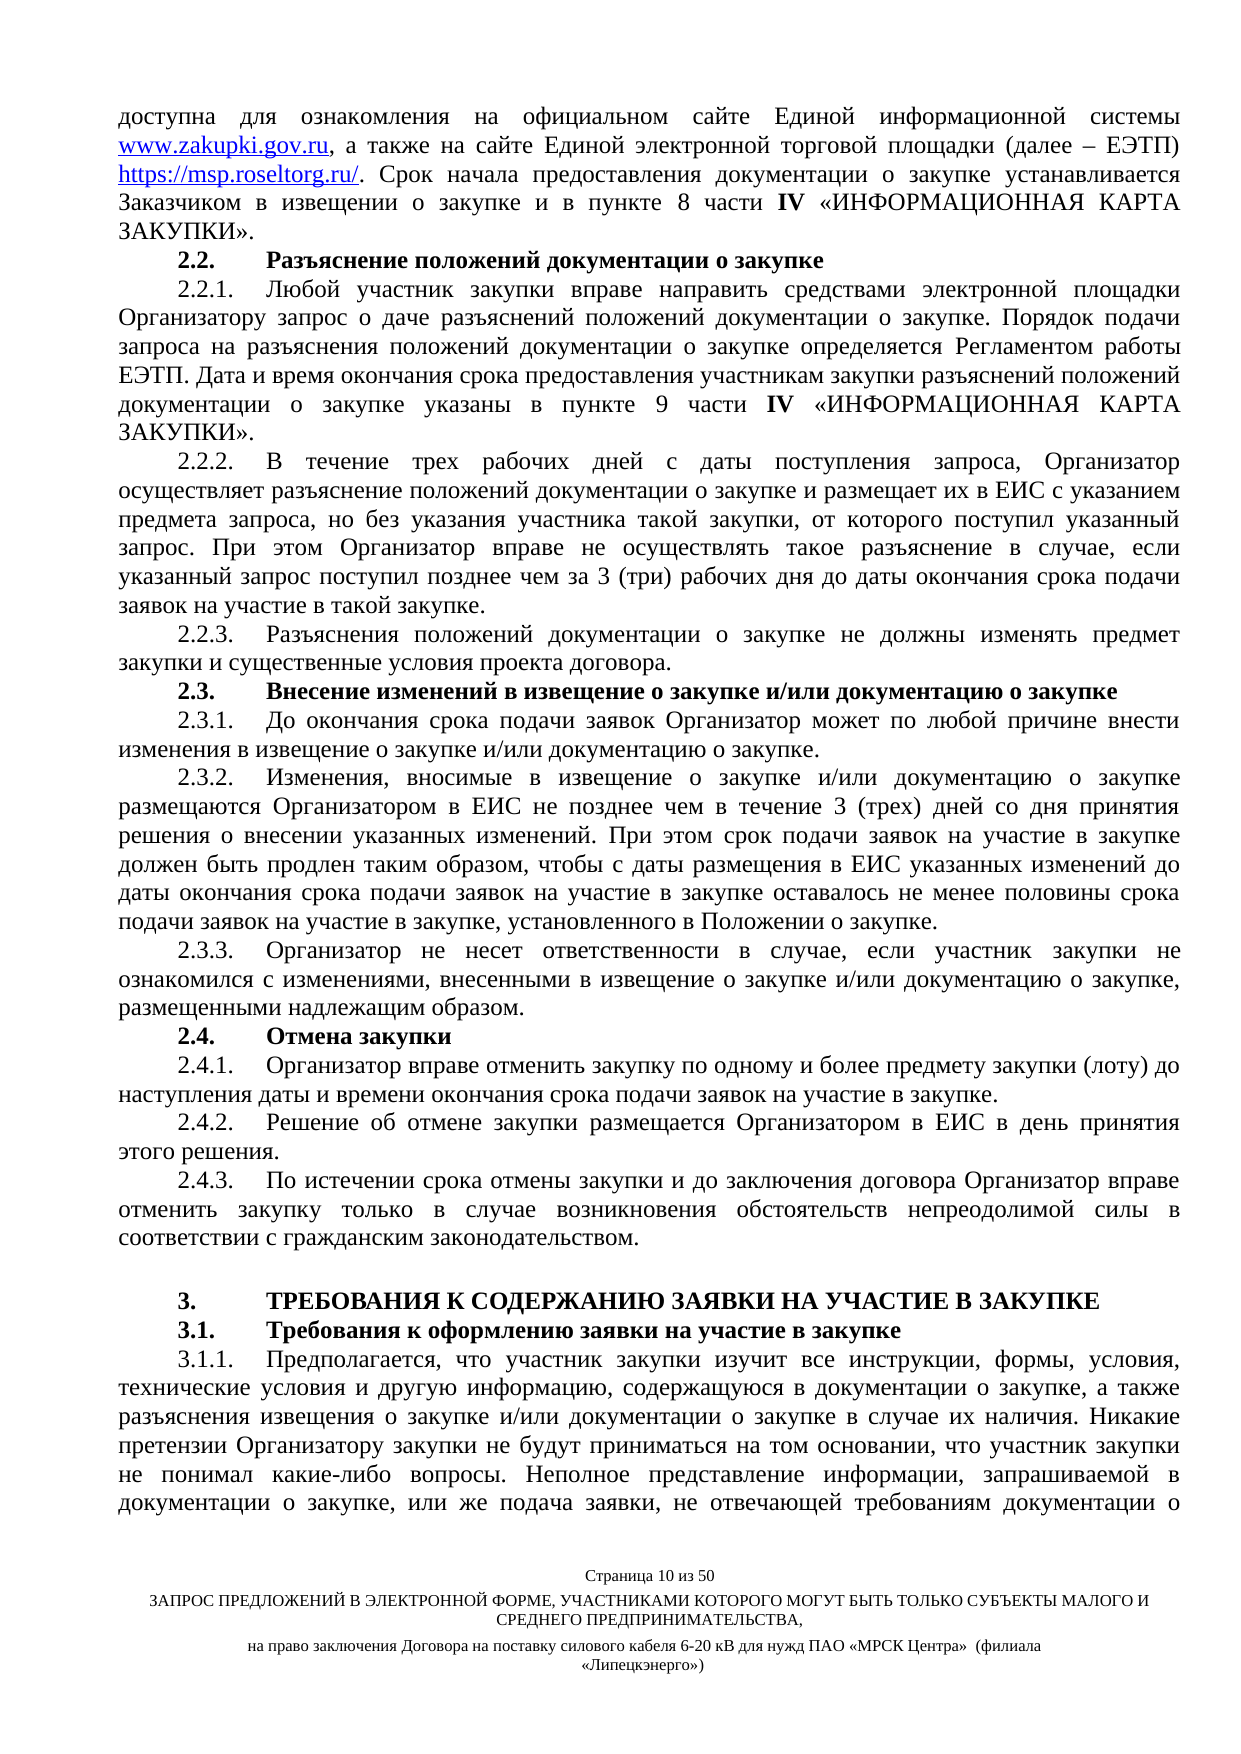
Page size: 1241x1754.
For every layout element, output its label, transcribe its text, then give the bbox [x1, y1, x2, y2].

subtitle Организатор не несет ответственности в случае, если участник закупки не ознакомился с изменениями, внесенными в извещение о закупке и/или документацию о закупке, размещенными надлежащим образом. [118, 935, 1181, 1021]
subtitle Разъяснения положений документации о закупке не должны изменять предмет закупки и существенные условия проекта договора. [118, 619, 1181, 676]
subtitle До окончания срока подачи заявок Организатор может по любой причине внести изменения в извещение о закупке и/или документацию о закупке. [118, 705, 1181, 762]
subtitle Отмена закупки [118, 1021, 1181, 1050]
subtitle Решение об отмене закупки размещается Организатором в ЕИС в день принятия этого решения. [118, 1107, 1181, 1165]
subtitle Разъяснение положений документации о закупке [118, 245, 1181, 274]
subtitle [118, 101, 1181, 245]
subtitle Требования к оформлению заявки на участие в закупке [118, 1315, 1181, 1344]
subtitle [118, 1344, 1181, 1516]
subtitle Организатор вправе отменить закупку по одному и более предмету закупки (лоту) до наступления даты и времени окончания срока подачи заявок на участие в закупке. [118, 1050, 1181, 1107]
subtitle Внесение изменений в извещение о закупке и/или документацию о закупке [118, 676, 1181, 705]
subtitle По истечении срока отмены закупки и до заключения договора Организатор вправе отменить закупку только в случае возникновения обстоятельств непреодолимой силы в соответствии с гражданским законодательством. [118, 1165, 1181, 1251]
subtitle В течение трех рабочих дней с даты поступления запроса, Организатор осуществляет разъяснение положений документации о закупке и размещает их в ЕИС с указанием предмета запроса, но без указания участника такой закупки, от которого поступил указанный запрос. При этом Организатор вправе не осуществлять такое разъяснение в случае, если указанный запрос поступил позднее чем за 3 (три) рабочих дня до даты окончания срока подачи заявок на участие в такой закупке. [118, 446, 1181, 619]
subtitle Изменения, вносимые в извещение о закупке и/или документацию о закупке размещаются Организатором в ЕИС не позднее чем в течение 3 (трех) дней со дня принятия решения о внесении указанных изменений. При этом срок подачи заявок на участие в закупке должен быть продлен таким образом, чтобы с даты размещения в ЕИС указанных изменений до даты окончания срока подачи заявок на участие в закупке оставалось не менее половины срока подачи заявок на участие в закупке, установленного в Положении о закупке. [118, 762, 1181, 935]
subtitle ТРЕБОВАНИЯ К СОДЕРЖАНИЮ ЗАЯВКИ НА УЧАСТИЕ В ЗАКУПКЕ [118, 1286, 1181, 1315]
subtitle Любой участник закупки вправе направить средствами электронной площадки Организатору запрос о даче разъяснений положений документации о закупке. Порядок подачи запроса на разъяснения положений документации о закупке определяется Регламентом работы ЕЭТП. Дата и время окончания срока предоставления участникам закупки разъяснений положений документации о закупке указаны в пункте 9 части IV «ИНФОРМАЦИОННАЯ КАРТА ЗАКУПКИ». [118, 274, 1181, 446]
